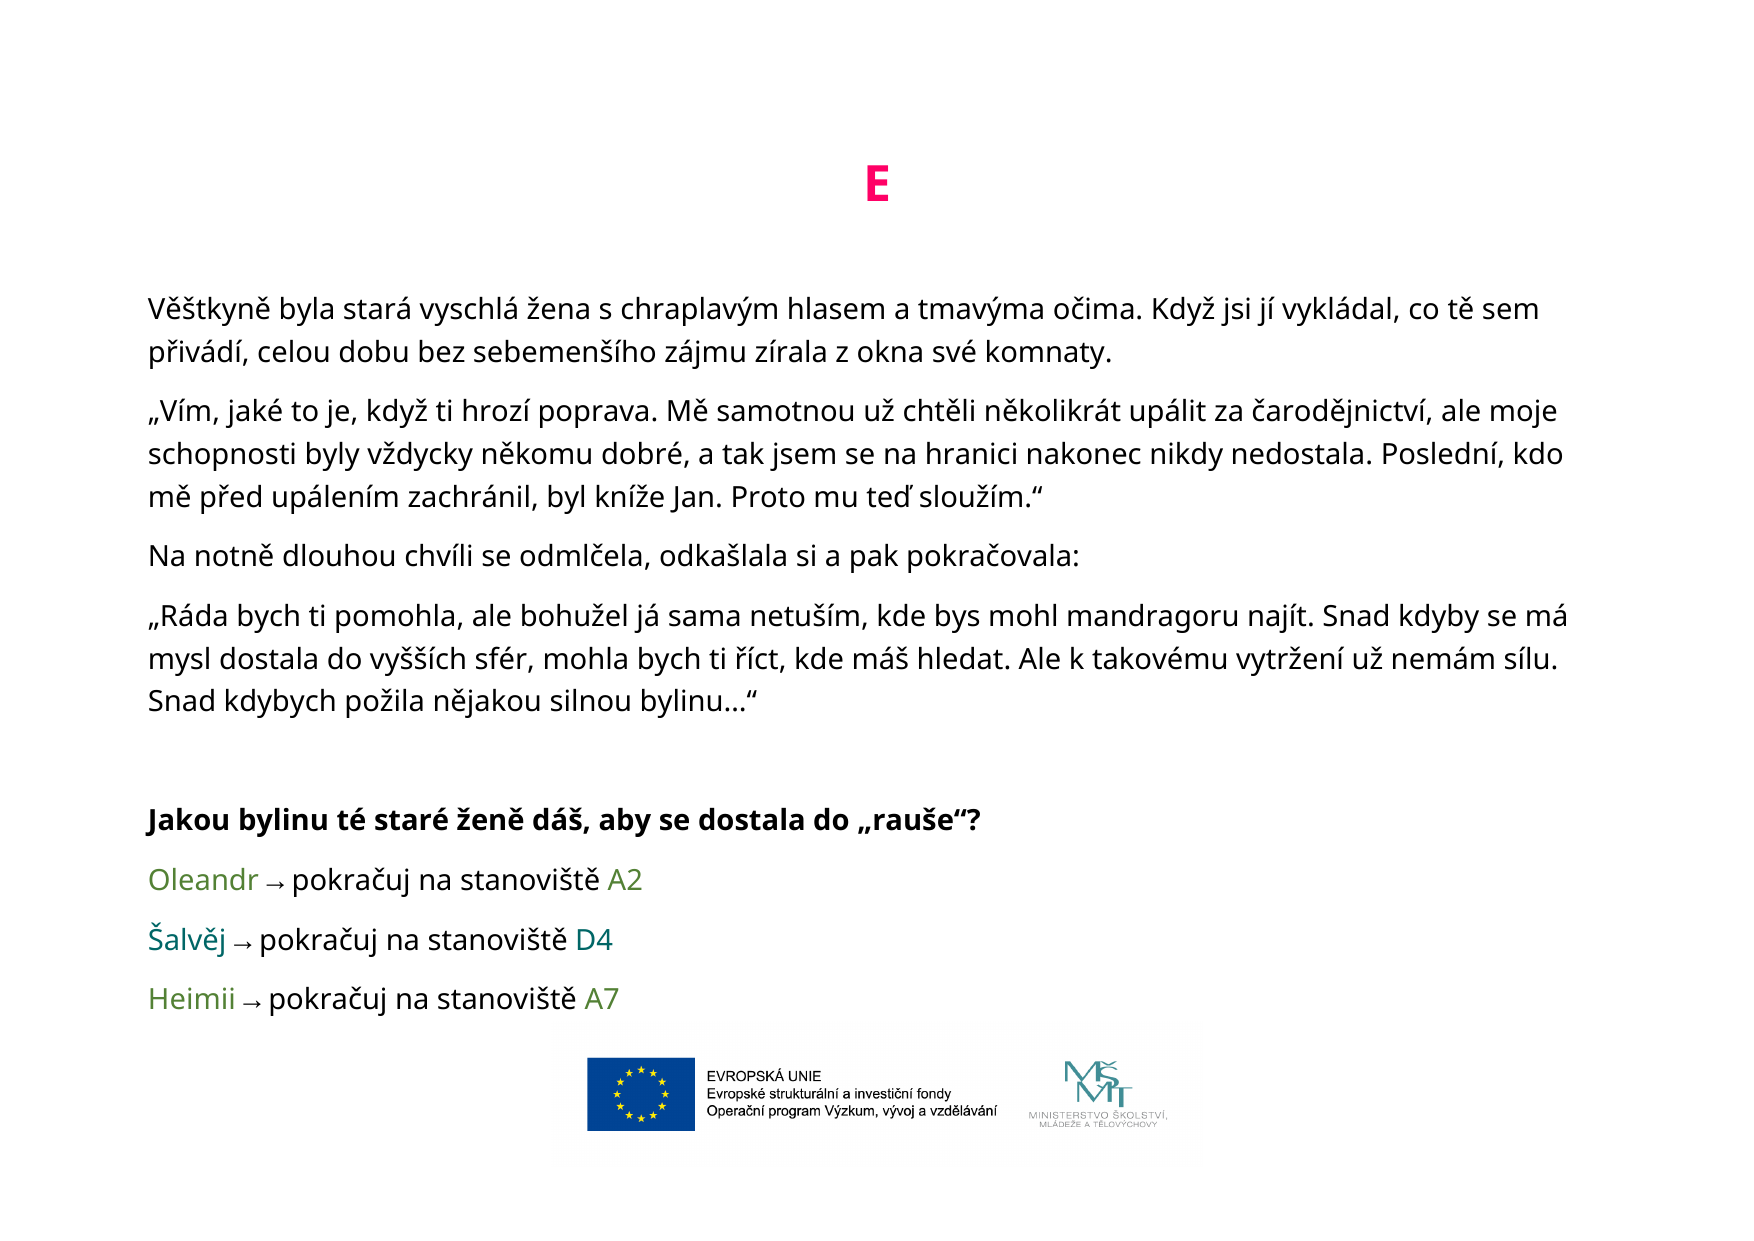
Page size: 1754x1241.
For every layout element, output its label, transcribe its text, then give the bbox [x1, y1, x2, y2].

text Věštkyně byla stará vyschlá žena s chraplavým hlasem a tmavýma očima. Když jsi jí vykládal, co tě sem přivádí, celou dobu bez sebemenšího zájmu zírala z okna své komnaty. [148, 288, 1606, 371]
text Šalvěj → pokračuj na stanoviště D4 [148, 919, 1606, 959]
picture [551, 1021, 1203, 1167]
text „Vím, jaké to je, když ti hrozí poprava. Mě samotnou už chtěli několikrát upálit za čarodějnictví, ale moje schopnosti byly vždycky někomu dobré, a tak jsem se na hranici nakonec nikdy nedostala. Poslední, kdo mě před upálením zachránil, byl kníže Jan. Proto mu teď sloužím.“ [148, 391, 1606, 516]
text „Ráda bych ti pomohla, ale bohužel já sama netuším, kde bys mohl mandragoru najít. Snad kdyby se má mysl dostala do vyšších sfér, mohla bych ti říct, kde máš hledat. Ale k takovému vytržení už nemám sílu. Snad kdybych požila nějakou silnou bylinu…“ [148, 595, 1606, 720]
text Na notně dlouhou chvíli se odmlčela, odkašlala si a pak pokračovala: [148, 536, 1606, 575]
text Jakou bylinu té staré ženě dáš, aby se dostala do „rauše“? [148, 800, 1606, 839]
text Heimii → pokračuj na stanoviště A7 [148, 978, 1606, 1018]
text E [148, 148, 1606, 216]
text Oleandr → pokračuj na stanoviště A2 [148, 859, 1606, 899]
